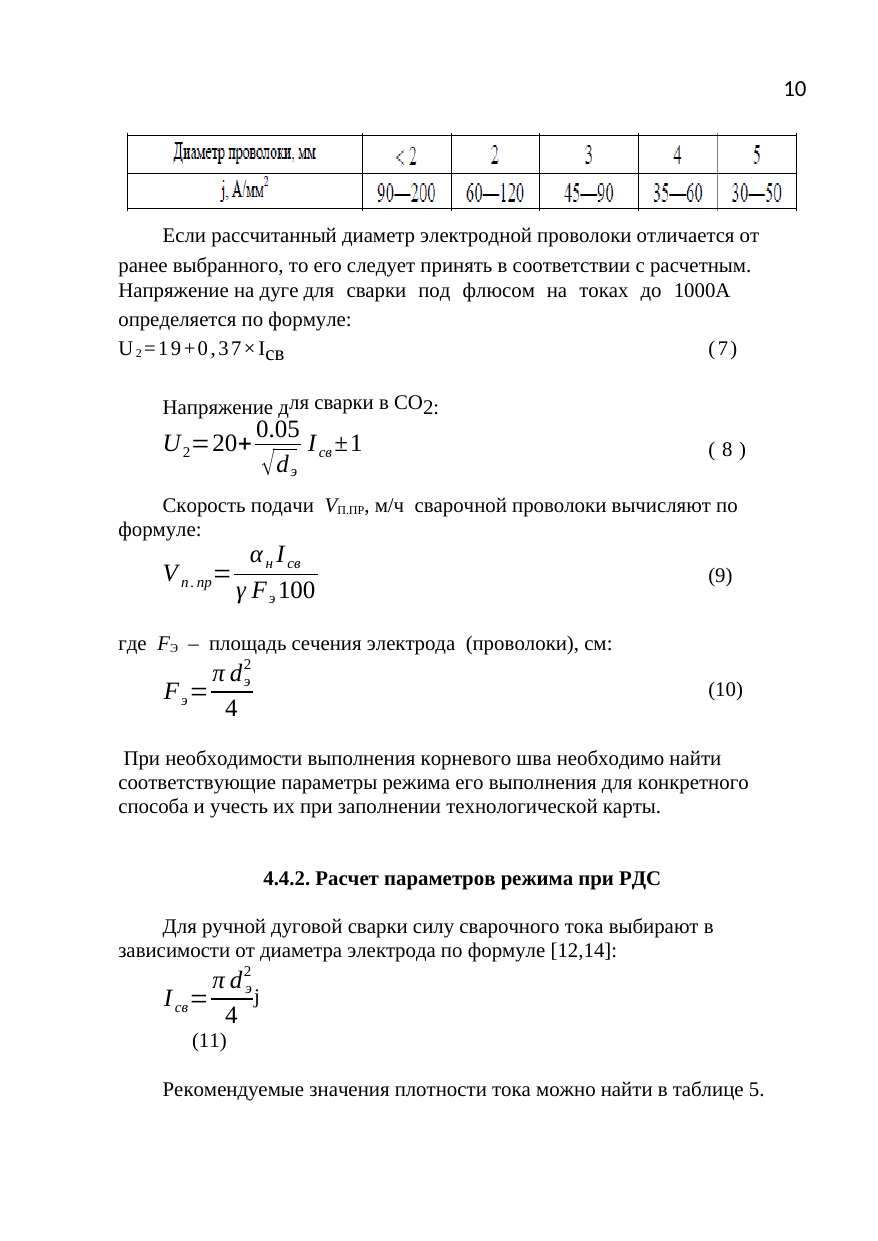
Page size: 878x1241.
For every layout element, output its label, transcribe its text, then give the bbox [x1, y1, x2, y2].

text где FЭ – площадь сечения электрода (проволоки), см: [118, 631, 806, 655]
picture [123, 130, 800, 219]
text При необходимости выполнения корневого шва необходимо найти соответствующие параметры режима его выполнения для конкретного способа и учесть их при заполнении технологической карты. [118, 746, 806, 818]
text Скорость подачи VП.ПР, м/ч сварочной проволоки вычисляют по формуле: [118, 493, 806, 541]
text Рекомендуемые значения плотности тока можно найти в таблице 5. [118, 1077, 806, 1101]
text Напряжение на дуге для сварки под флюсом на токах до 1000А [118, 278, 806, 302]
text U2=19+0,37×Iсв (7) [118, 332, 806, 362]
text (9) [118, 541, 806, 607]
text j (11) [118, 962, 806, 1052]
text Для ручной дуговой сварки силу сварочного тока выбирают в зависимости от диаметра электрода по формуле [12,14]: [118, 914, 806, 962]
text (10) [118, 655, 806, 722]
text (8) [118, 416, 806, 481]
text определяется по формуле: [118, 302, 806, 332]
text Если рассчитанный диаметр электродной проволоки отличается от ранее выбранного, то его следует принять в соответствии с расчетным. [118, 219, 806, 278]
text 4.4.2. Расчет параметров режима при РДС [118, 866, 806, 890]
text Напряжение для сварки в СО2: [118, 386, 806, 416]
